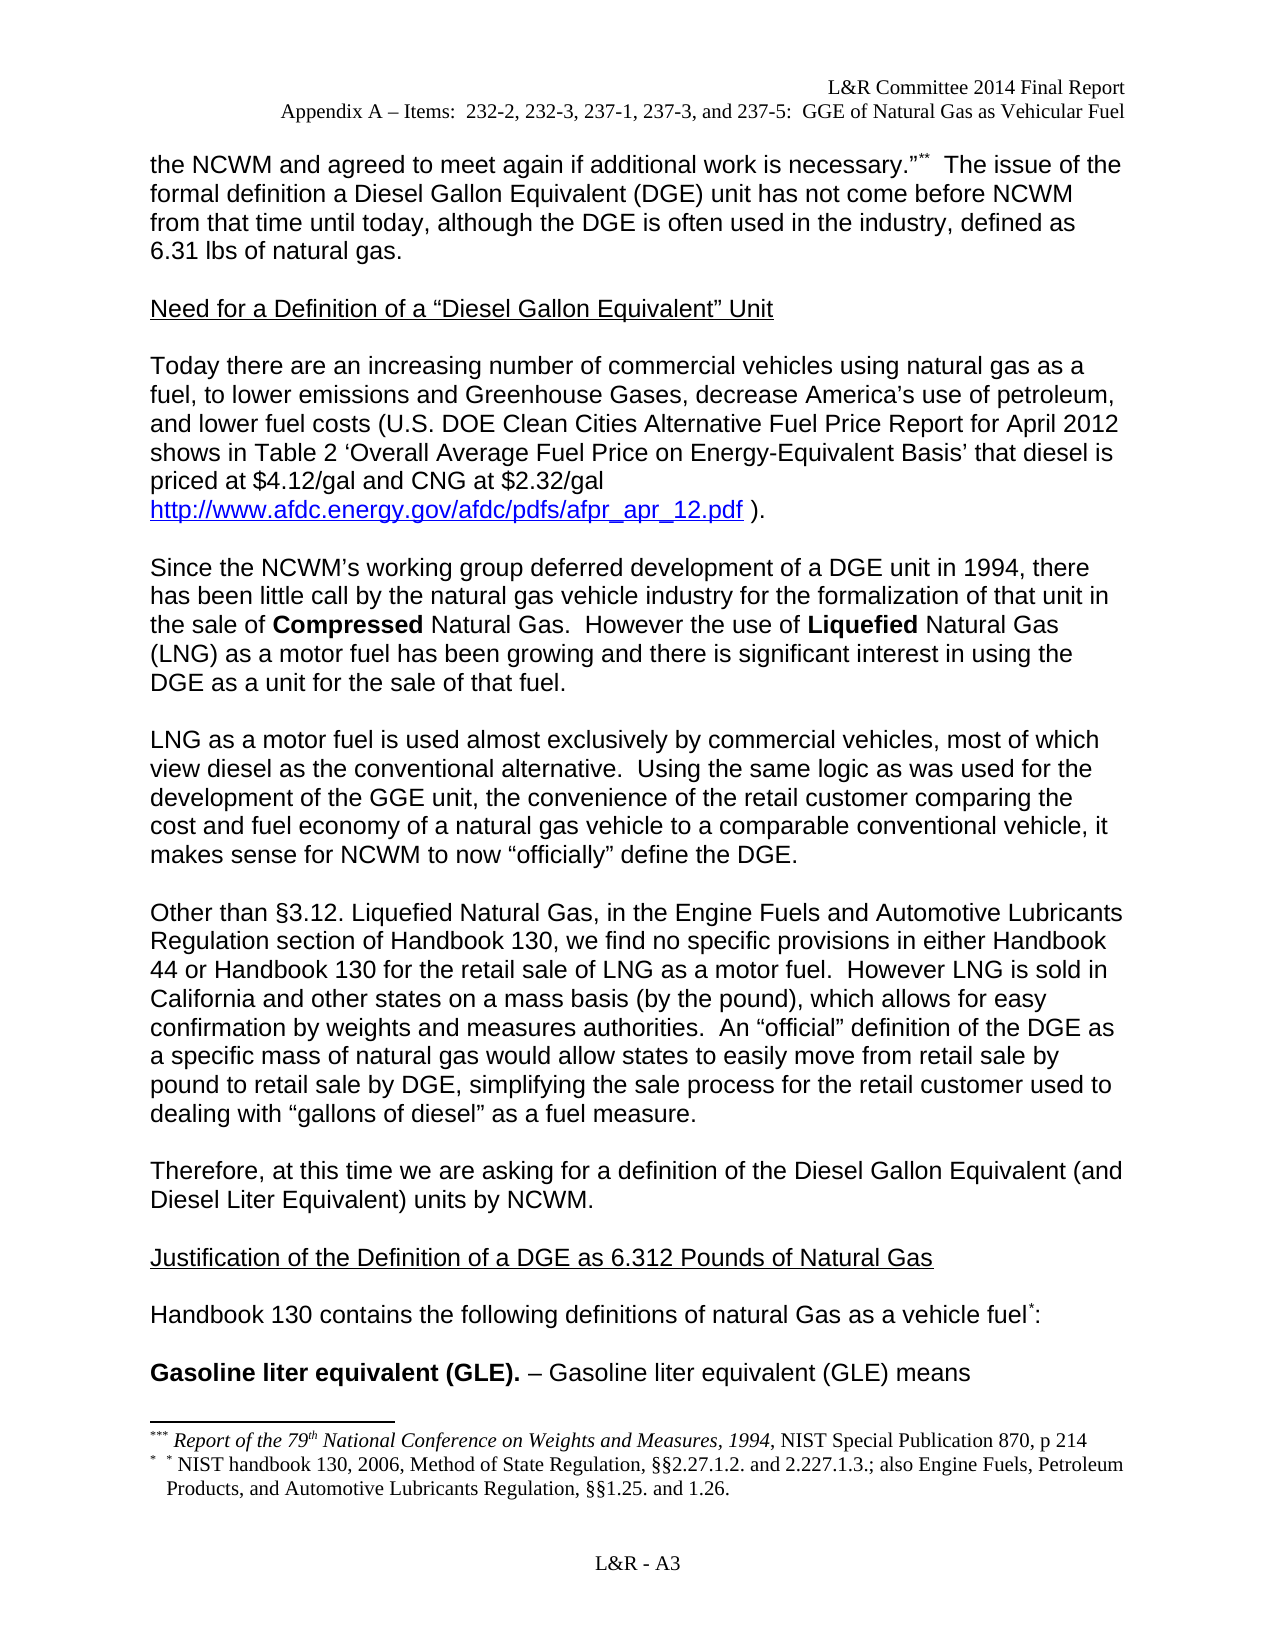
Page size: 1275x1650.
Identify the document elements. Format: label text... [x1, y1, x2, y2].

text Justification of the Definition of a DGE as 6.312 Pounds of Natural Gas [150, 1242, 1125, 1271]
text Therefore, at this time we are asking for a definition of the Diesel Gallon Equivalent (and Diesel Liter Equivalent) units by NCWM. [150, 1156, 1125, 1214]
text LNG as a motor fuel is used almost exclusively by commercial vehicles, most of which view diesel as the conventional alternative. Using the same logic as was used for the development of the GGE unit, the convenience of the retail customer comparing the cost and fuel economy of a natural gas vehicle to a comparable conventional vehicle, it makes sense for NCWM to now “officially” define the DGE. [150, 725, 1125, 869]
text Need for a Definition of a “Diesel Gallon Equivalent” Unit [150, 294, 1125, 322]
text Today there are an increasing number of commercial vehicles using natural gas as a fuel, to lower emissions and Greenhouse Gases, decrease America’s use of petroleum, and lower fuel costs (U.S. DOE Clean Cities Alternative Fuel Price Report for April 2012 shows in Table 2 ‘Overall Average Fuel Price on Energy-Equivalent Basis’ that diesel is priced at $4.12/gal and CNG at $2.32/gal http://www.afdc.energy.gov/afdc/pdfs/afpr_apr_12.pdf ). [150, 351, 1125, 524]
text Handbook 130 contains the following definitions of natural Gas as a vehicle fuel*: [150, 1300, 1125, 1329]
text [150, 150, 1125, 265]
text Gasoline liter equivalent (GLE). – Gasoline liter equivalent (GLE) means [150, 1357, 1125, 1386]
text Other than §3.12. Liquefied Natural Gas, in the Engine Fuels and Automotive Lubricants Regulation section of Handbook 130, we find no specific provisions in either Handbook 44 or Handbook 130 for the retail sale of LNG as a motor fuel. However LNG is sold in California and other states on a mass basis (by the pound), which allows for easy confirmation by weights and measures authorities. An “official” definition of the DGE as a specific mass of natural gas would allow states to easily move from retail sale by pound to retail sale by DGE, simplifying the sale process for the retail customer used to dealing with “gallons of diesel” as a fuel measure. [150, 897, 1125, 1127]
text Since the NCWM’s working group deferred development of a DGE unit in 1994, there has been little call by the natural gas vehicle industry for the formalization of that unit in the sale of Compressed Natural Gas. However the use of Liquefied Natural Gas (LNG) as a motor fuel has been growing and there is significant interest in using the DGE as a unit for the sale of that fuel. [150, 552, 1125, 696]
